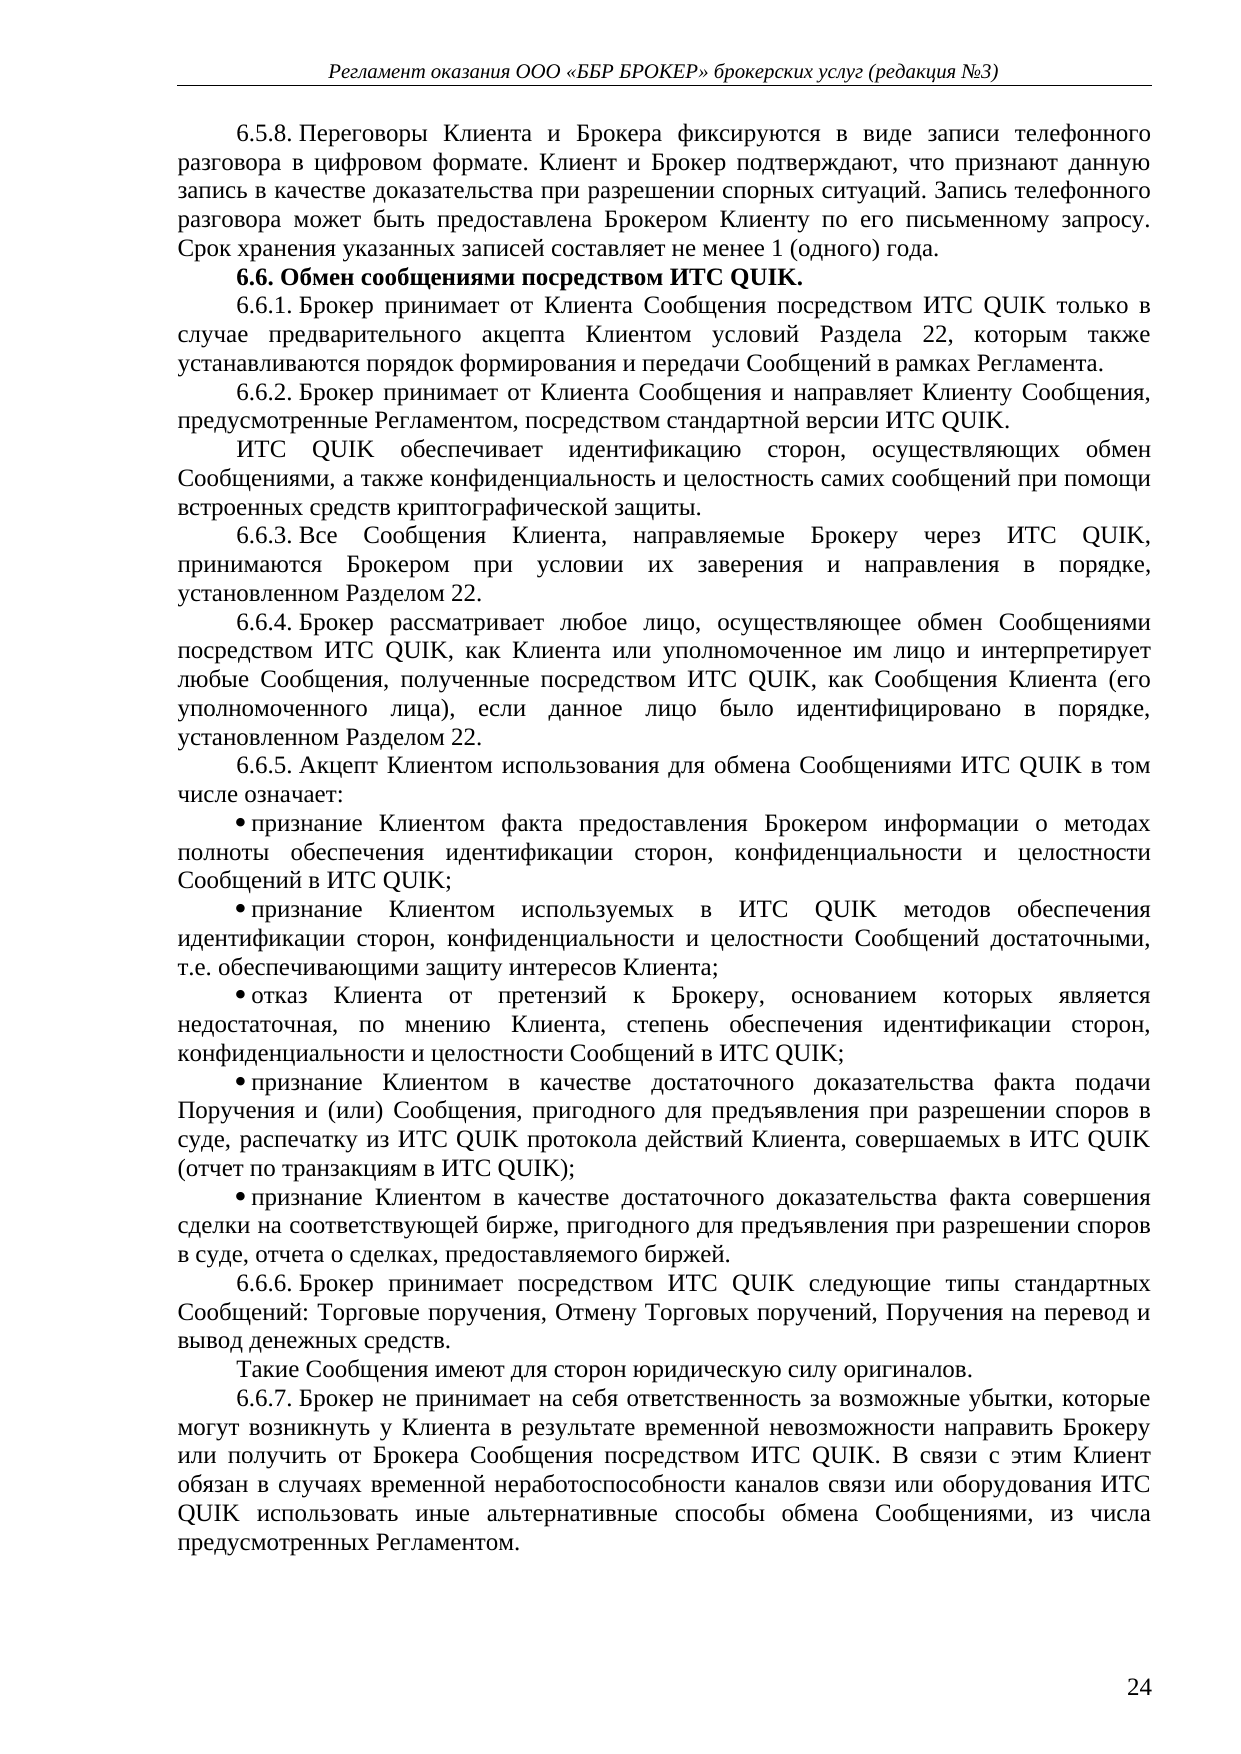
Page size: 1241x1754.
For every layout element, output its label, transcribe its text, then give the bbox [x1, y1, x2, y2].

text 6.6.2. Брокер принимает от Клиента Сообщения и направляет Клиенту Сообщения, предусмотренные Регламентом, посредством стандартной версии ИТС QUIK. [177, 377, 1152, 434]
list признание Клиентом в качестве достаточного доказательства факта подачи Поручения и (или) Сообщения, пригодного для предъявления при разрешении споров в суде, распечатку из ИТС QUIK протокола действий Клиента, совершаемых в ИТС QUIK (отчет по транзакциям в ИТС QUIK); [177, 1067, 1152, 1182]
text 6.5.8. Переговоры Клиента и Брокера фиксируются в виде записи телефонного разговора в цифровом формате. Клиент и Брокер подтверждают, что признают данную запись в качестве доказательства при разрешении спорных ситуаций. Запись телефонного разговора может быть предоставлена Брокером Клиенту по его письменному запросу. Срок хранения указанных записей составляет не менее 1 (одного) года. [177, 118, 1152, 262]
subtitle 6.6. Обмен сообщениями посредством ИТС QUIK. [177, 262, 1152, 291]
text 6.6.6. Брокер принимает посредством ИТС QUIK следующие типы стандартных Сообщений: Торговые поручения, Отмену Торговых поручений, Поручения на перевод и вывод денежных средств. [177, 1268, 1152, 1354]
list признание Клиентом используемых в ИТС QUIK методов обеспечения идентификации сторон, конфиденциальности и целостности Сообщений достаточными, т.е. обеспечивающими защиту интересов Клиента; [177, 894, 1152, 981]
text 6.6.4. Брокер рассматривает любое лицо, осуществляющее обмен Сообщениями посредством ИТС QUIK, как Клиента или уполномоченное им лицо и интерпретирует любые Сообщения, полученные посредством ИТС QUIK, как Сообщения Клиента (его уполномоченного лица), если данное лицо было идентифицировано в порядке, установленном Разделом 22. [177, 607, 1152, 751]
list признание Клиентом факта предоставления Брокером информации о методах полноты обеспечения идентификации сторон, конфиденциальности и целостности Сообщений в ИТС QUIK; [177, 808, 1152, 894]
text 6.6.3. Все Сообщения Клиента, направляемые Брокеру через ИТС QUIK, принимаются Брокером при условии их заверения и направления в порядке, установленном Разделом 22. [177, 521, 1152, 607]
list признание Клиентом в качестве достаточного доказательства факта совершения сделки на соответствующей бирже, пригодного для предъявления при разрешении споров в суде, отчета о сделках, предоставляемого биржей. [177, 1182, 1152, 1268]
text Такие Сообщения имеют для сторон юридическую силу оригиналов. [177, 1354, 1152, 1383]
list отказ Клиента от претензий к Брокеру, основанием которых является недостаточная, по мнению Клиента, степень обеспечения идентификации сторон, конфиденциальности и целостности Сообщений в ИТС QUIK; [177, 981, 1152, 1067]
text 6.6.7. Брокер не принимает на себя ответственность за возможные убытки, которые могут возникнуть у Клиента в результате временной невозможности направить Брокеру или получить от Брокера Сообщения посредством ИТС QUIK. В связи с этим Клиент обязан в случаях временной неработоспособности каналов связи или оборудования ИТС QUIK использовать иные альтернативные способы обмена Сообщениями, из числа предусмотренных Регламентом. [177, 1383, 1152, 1556]
text 6.6.1. Брокер принимает от Клиента Сообщения посредством ИТС QUIK только в случае предварительного акцепта Клиентом условий Раздела 22, которым также устанавливаются порядок формирования и передачи Сообщений в рамках Регламента. [177, 291, 1152, 377]
text 6.6.5. Акцепт Клиентом использования для обмена Сообщениями ИТС QUIK в том числе означает: [177, 751, 1152, 808]
text ИТС QUIK обеспечивает идентификацию сторон, осуществляющих обмен Сообщениями, а также конфиденциальность и целостность самих сообщений при помощи встроенных средств криптографической защиты. [177, 434, 1152, 521]
